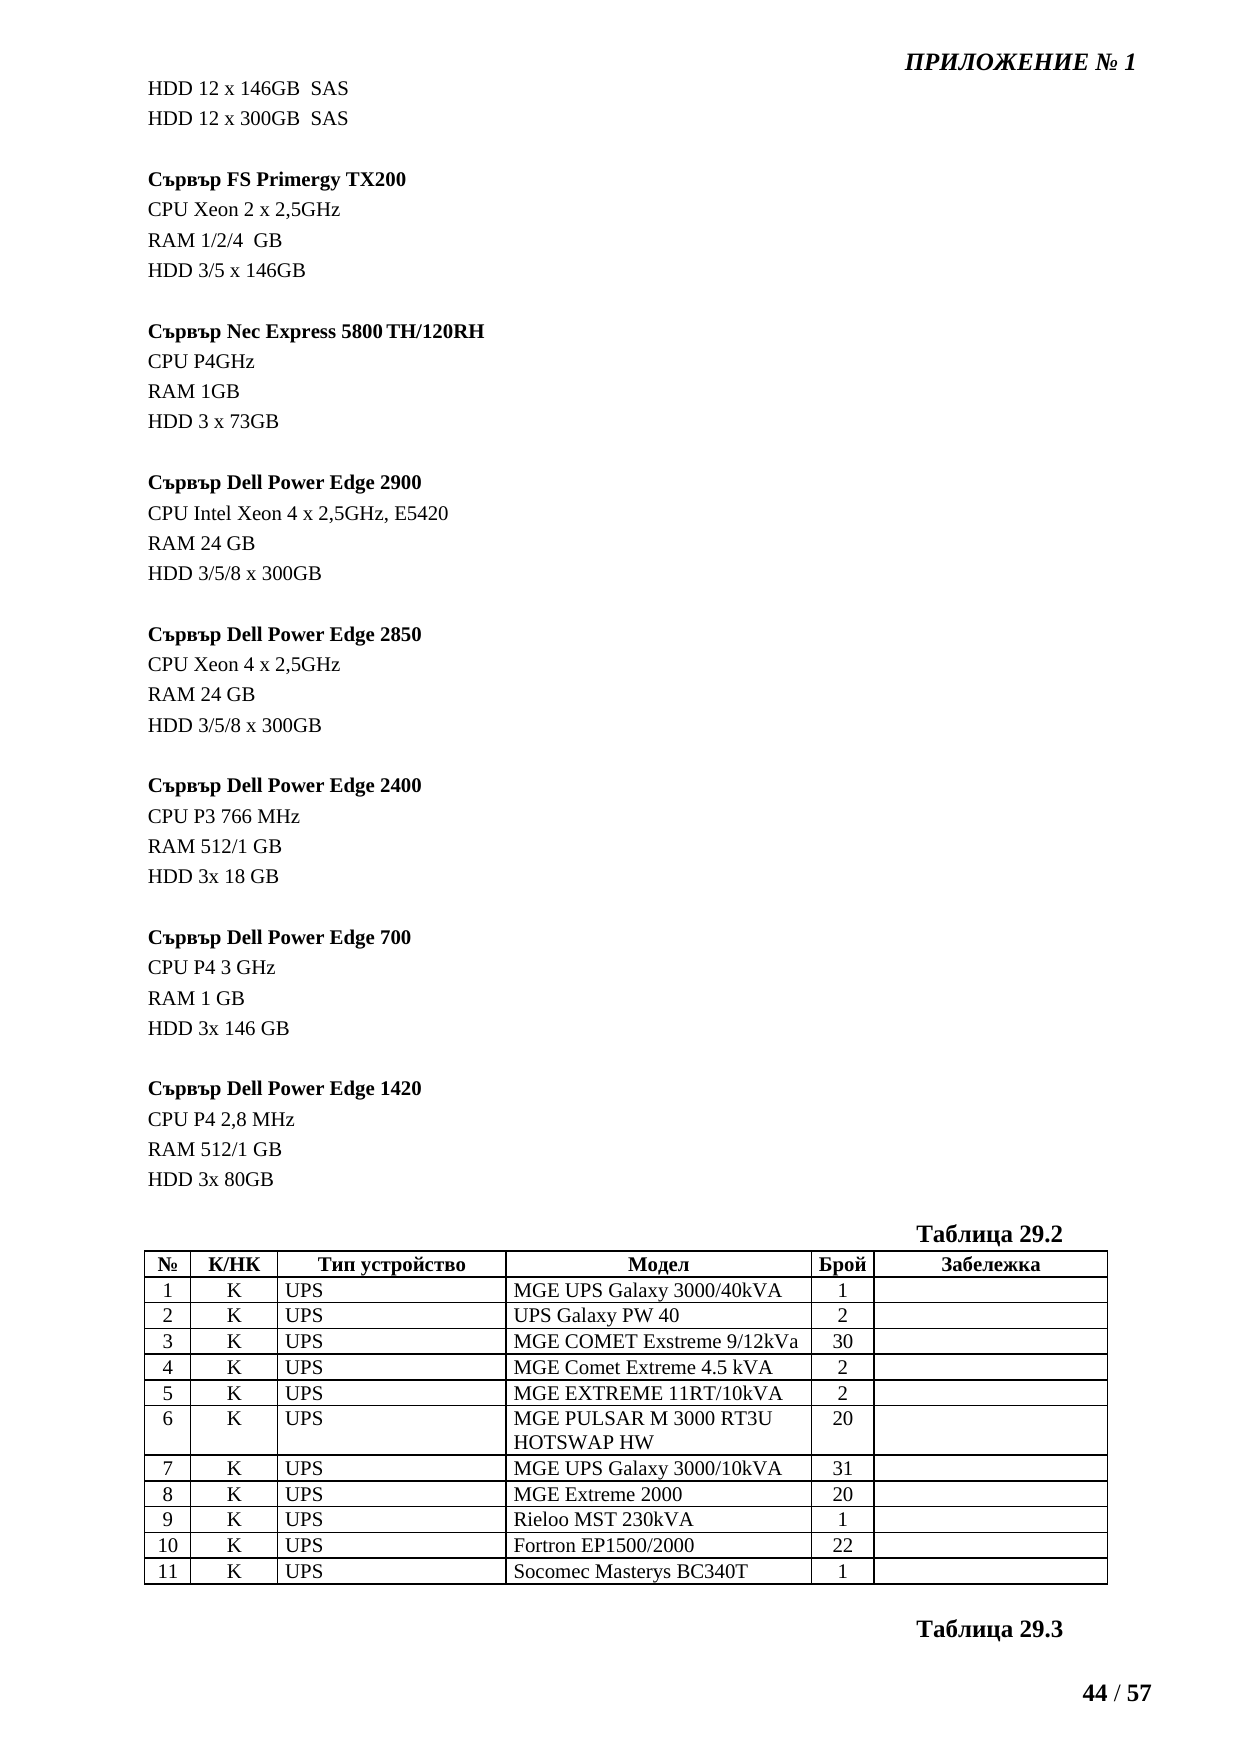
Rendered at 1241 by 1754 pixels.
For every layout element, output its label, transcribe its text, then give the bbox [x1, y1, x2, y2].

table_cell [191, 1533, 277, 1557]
text RAM 24 GB [148, 682, 1152, 706]
text RAM 24 GB [148, 531, 1152, 555]
text RAM 512/1 GB [148, 834, 1152, 858]
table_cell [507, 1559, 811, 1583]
text CPU P3 766 MHz [148, 803, 1152, 828]
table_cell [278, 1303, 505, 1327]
text CPU P4 2,8 MHz [148, 1107, 1152, 1131]
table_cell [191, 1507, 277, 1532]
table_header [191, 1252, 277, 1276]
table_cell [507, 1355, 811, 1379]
text HDD 12 x 146GB SAS [148, 76, 1152, 100]
text Сървър Dell Power Edge 2400 [148, 773, 1152, 797]
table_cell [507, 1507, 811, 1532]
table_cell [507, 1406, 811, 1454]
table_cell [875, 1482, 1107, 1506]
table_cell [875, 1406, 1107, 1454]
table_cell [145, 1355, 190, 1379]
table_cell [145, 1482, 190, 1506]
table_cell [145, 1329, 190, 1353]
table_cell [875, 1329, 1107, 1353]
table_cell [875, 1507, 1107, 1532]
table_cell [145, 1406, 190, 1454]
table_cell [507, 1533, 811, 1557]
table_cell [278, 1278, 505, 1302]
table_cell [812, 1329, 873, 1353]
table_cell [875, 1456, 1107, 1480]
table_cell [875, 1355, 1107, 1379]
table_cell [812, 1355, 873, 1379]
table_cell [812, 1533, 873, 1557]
text CPU P4 3 GHz [148, 955, 1152, 979]
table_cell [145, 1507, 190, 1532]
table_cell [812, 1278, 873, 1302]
text HDD 3x 146 GB [148, 1016, 1152, 1040]
text Сървър Dell Power Edge 2900 [148, 470, 1152, 494]
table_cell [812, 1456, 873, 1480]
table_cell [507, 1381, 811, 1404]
text Сървър Nec Express 5800 TH/120RH [148, 318, 1152, 343]
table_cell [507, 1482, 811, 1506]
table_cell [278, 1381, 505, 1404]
text HDD 3 x 73GB [148, 409, 1152, 433]
text RAM 1/2/4 GB [148, 228, 1152, 252]
text RAM 1GB [148, 379, 1152, 403]
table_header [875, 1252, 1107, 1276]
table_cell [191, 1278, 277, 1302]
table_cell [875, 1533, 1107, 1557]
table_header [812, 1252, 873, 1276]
text CPU Xeon 2 x 2,5GHz [148, 197, 1152, 221]
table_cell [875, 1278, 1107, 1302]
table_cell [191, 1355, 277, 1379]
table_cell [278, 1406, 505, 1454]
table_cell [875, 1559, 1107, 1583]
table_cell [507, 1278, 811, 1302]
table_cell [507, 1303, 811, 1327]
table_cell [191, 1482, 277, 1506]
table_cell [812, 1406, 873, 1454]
text Сървър FS Primergy TX200 [148, 167, 1152, 191]
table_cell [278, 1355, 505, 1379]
text CPU Intel Xeon 4 x 2,5GHz, E5420 [148, 500, 1152, 524]
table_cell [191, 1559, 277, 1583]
text Сървър Dell Power Edge 2850 [148, 622, 1152, 646]
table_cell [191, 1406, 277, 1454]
text HDD 12 x 300GB SAS [148, 106, 1152, 130]
text HDD 3/5/8 x 300GB [148, 561, 1152, 585]
text HDD 3/5 x 146GB [148, 258, 1152, 282]
text CPU P4GHz [148, 349, 1152, 373]
text CPU Xeon 4 x 2,5GHz [148, 652, 1152, 676]
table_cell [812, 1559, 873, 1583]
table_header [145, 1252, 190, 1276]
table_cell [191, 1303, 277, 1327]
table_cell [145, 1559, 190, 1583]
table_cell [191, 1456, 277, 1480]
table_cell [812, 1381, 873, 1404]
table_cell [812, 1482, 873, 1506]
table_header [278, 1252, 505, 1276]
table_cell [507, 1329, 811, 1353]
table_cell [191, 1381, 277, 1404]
text Таблица 29.3 [148, 1614, 1063, 1642]
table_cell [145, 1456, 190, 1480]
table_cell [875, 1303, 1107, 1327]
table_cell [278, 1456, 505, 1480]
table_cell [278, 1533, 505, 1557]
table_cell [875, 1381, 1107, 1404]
text HDD 3x 80GB [148, 1167, 1152, 1191]
text HDD 3/5/8 x 300GB [148, 713, 1152, 737]
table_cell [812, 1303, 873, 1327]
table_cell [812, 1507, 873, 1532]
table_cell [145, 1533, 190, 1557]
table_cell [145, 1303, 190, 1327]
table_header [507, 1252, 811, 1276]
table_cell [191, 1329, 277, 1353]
text Таблица 29.2 [148, 1219, 1063, 1247]
text RAM 512/1 GB [148, 1137, 1152, 1161]
text Сървър Dell Power Edge 700 [148, 925, 1152, 949]
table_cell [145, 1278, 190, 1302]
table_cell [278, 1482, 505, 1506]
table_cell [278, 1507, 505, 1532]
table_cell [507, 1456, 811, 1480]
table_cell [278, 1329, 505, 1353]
text HDD 3x 18 GB [148, 864, 1152, 888]
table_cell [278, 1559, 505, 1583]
text RAM 1 GB [148, 985, 1152, 1009]
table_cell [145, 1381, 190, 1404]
text Сървър Dell Power Edge 1420 [148, 1076, 1152, 1100]
